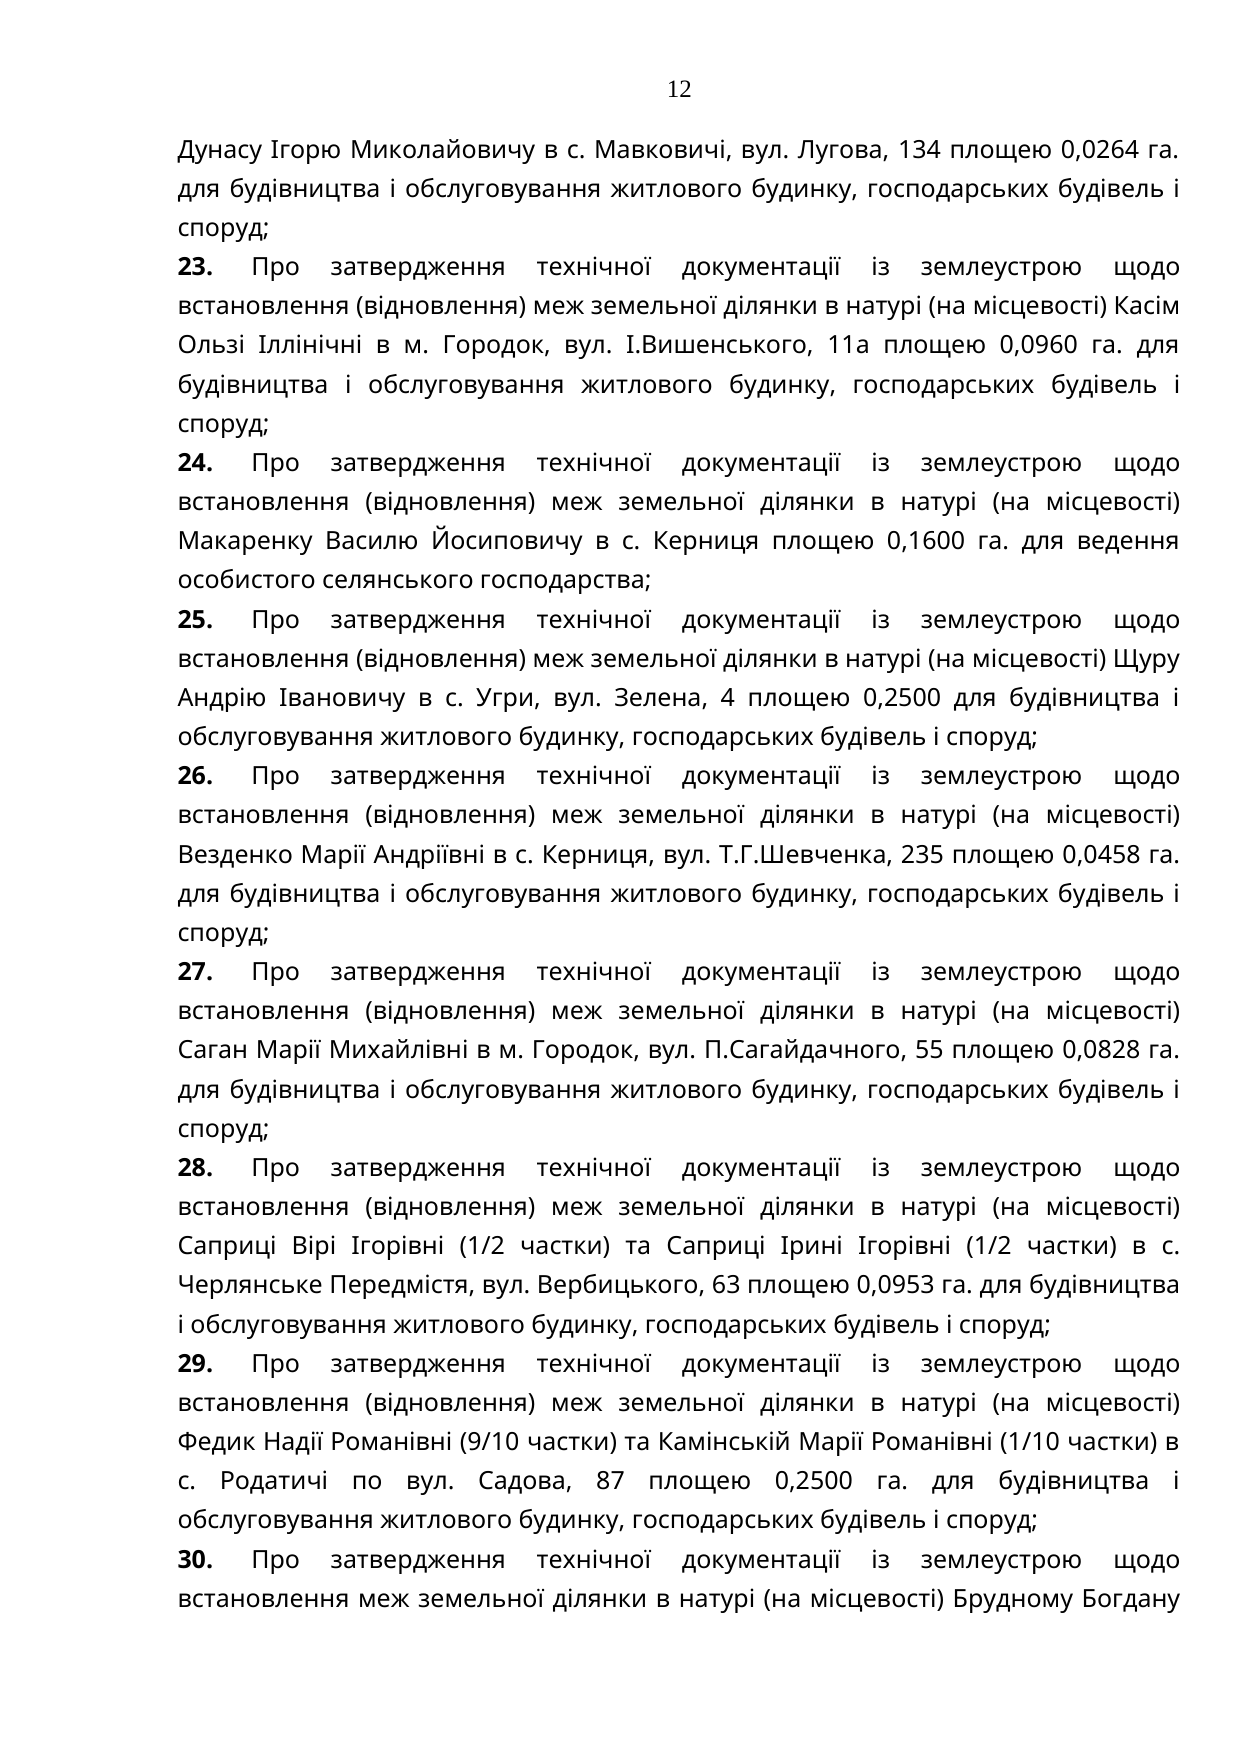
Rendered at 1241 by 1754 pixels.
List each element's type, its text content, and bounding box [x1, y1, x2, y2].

list Про затвердження технічної документації із землеустрою щодо встановлення (відновлення) меж земельної ділянки в натурі (на місцевості) Саприці Вірі Ігорівні (1/2 частки) та Саприці Ірині Ігорівні (1/2 частки) в с. Черлянське Передмістя, вул. Вербицького, 63 площею 0,0953 га. для будівництва і обслуговування житлового будинку, господарських будівель і споруд; [177, 1149, 1181, 1340]
list Про затвердження технічної документації із землеустрою щодо встановлення (відновлення) меж земельної ділянки в натурі (на місцевості) Везденко Марії Андріївні в с. Керниця, вул. Т.Г.Шевченка, 235 площею 0,0458 га. для будівництва і обслуговування житлового будинку, господарських будівель і споруд; [177, 758, 1181, 949]
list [177, 1541, 1181, 1614]
list Про затвердження технічної документації із землеустрою щодо встановлення (відновлення) меж земельної ділянки в натурі (на місцевості) Саган Марії Михайлівні в м. Городок, вул. П.Сагайдачного, 55 площею 0,0828 га. для будівництва і обслуговування житлового будинку, господарських будівель і споруд; [177, 954, 1181, 1144]
list Про затвердження технічної документації із землеустрою щодо встановлення (відновлення) меж земельної ділянки в натурі (на місцевості) Касім Ользі Іллінічні в м. Городок, вул. І.Вишенського, 11а площею 0,0960 га. для будівництва і обслуговування житлового будинку, господарських будівель і споруд; [177, 249, 1181, 439]
list Про затвердження технічної документації із землеустрою щодо встановлення (відновлення) меж земельної ділянки в натурі (на місцевості) Макаренку Василю Йосиповичу в с. Керниця площею 0,1600 га. для ведення особистого селянського господарства; [177, 444, 1181, 596]
list Про затвердження технічної документації із землеустрою щодо встановлення (відновлення) меж земельної ділянки в натурі (на місцевості) Щуру Андрію Івановичу в с. Угри, вул. Зелена, 4 площею 0,2500 для будівництва і обслуговування житлового будинку, господарських будівель і споруд; [177, 601, 1181, 753]
list Про затвердження технічної документації із землеустрою щодо встановлення (відновлення) меж земельної ділянки в натурі (на місцевості) Федик Надії Романівні (9/10 частки) та Камінській Марії Романівні (1/10 частки) в с. Родатичі по вул. Садова, 87 площею 0,2500 га. для будівництва і обслуговування житлового будинку, господарських будівель і споруд; [177, 1345, 1181, 1536]
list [177, 131, 1181, 244]
